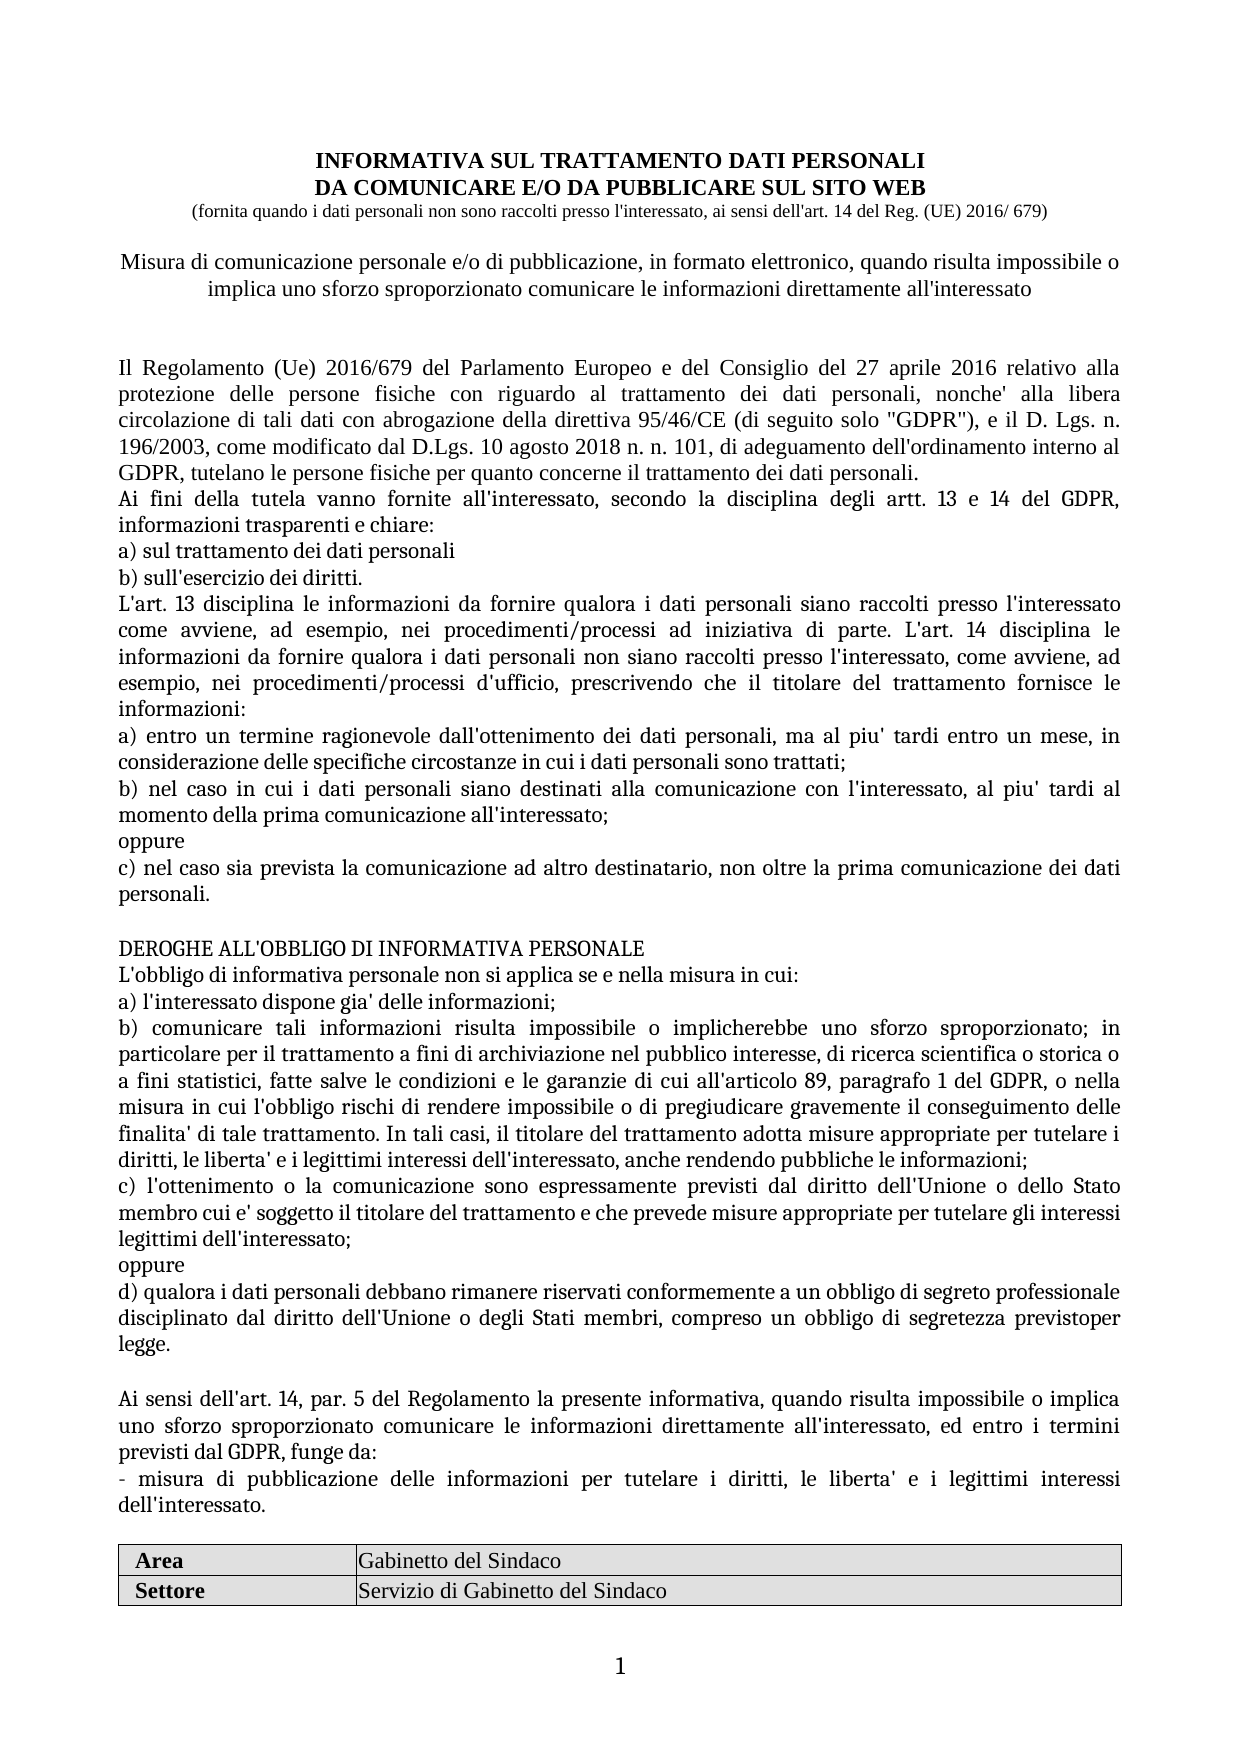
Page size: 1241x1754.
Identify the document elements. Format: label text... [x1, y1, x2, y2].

text c) l'ottenimento o la comunicazione sono espressamente previsti dal diritto dell'Unione o dello Stato membro cui e' soggetto il titolare del trattamento e che prevede misure appropriate per tutelare gli interessi legittimi dell'interessato; [118, 1173, 1122, 1252]
text INFORMATIVA SUL TRATTAMENTO DATI PERSONALI [118, 148, 1122, 174]
text oppure [118, 1252, 1122, 1278]
text a) l'interessato dispone gia' delle informazioni; [118, 988, 1122, 1015]
text - misura di pubblicazione delle informazioni per tutelare i diritti, le liberta' e i legittimi interessi dell'interessato. [118, 1465, 1122, 1518]
table_header Area [119, 1545, 356, 1575]
text DEROGHE ALL'OBBLIGO DI INFORMATIVA PERSONALE [118, 936, 1122, 962]
table_cell Servizio di Gabinetto del Sindaco [357, 1576, 1121, 1605]
text Misura di comunicazione personale e/o di pubblicazione, in formato elettronico, quando risulta impossibile o implica uno sforzo sproporzionato comunicare le informazioni direttamente all'interessato [118, 248, 1122, 301]
text L'obbligo di informativa personale non si applica se e nella misura in cui: [118, 962, 1122, 988]
text c) nel caso sia prevista la comunicazione ad altro destinatario, non oltre la prima comunicazione dei dati personali. [118, 854, 1122, 907]
text Il Regolamento (Ue) 2016/679 del Parlamento Europeo e del Consiglio del 27 aprile 2016 relativo alla protezione delle persone fisiche con riguardo al trattamento dei dati personali, nonche' alla libera circolazione di tali dati con abrogazione della direttiva 95/46/CE (di seguito solo "GDPR"), e il D. Lgs. n. 196/2003, come modificato dal D.Lgs. 10 agosto 2018 n. n. 101, di adeguamento dell'ordinamento interno al GDPR, tutelano le persone fisiche per quanto concerne il trattamento dei dati personali. [118, 354, 1122, 485]
text b) sull'esercizio dei diritti. [118, 564, 1122, 591]
text b) nel caso in cui i dati personali siano destinati alla comunicazione con l'interessato, al piu' tardi al momento della prima comunicazione all'interessato; [118, 775, 1122, 828]
text L'art. 13 disciplina le informazioni da fornire qualora i dati personali siano raccolti presso l'interessato come avviene, ad esempio, nei procedimenti/processi ad iniziativa di parte. L'art. 14 disciplina le informazioni da fornire qualora i dati personali non siano raccolti presso l'interessato, come avviene, ad esempio, nei procedimenti/processi d'ufficio, prescrivendo che il titolare del trattamento fornisce le informazioni: [118, 591, 1122, 723]
table_header Gabinetto del Sindaco [357, 1545, 1121, 1575]
text a) entro un termine ragionevole dall'ottenimento dei dati personali, ma al piu' tardi entro un mese, in considerazione delle specifiche circostanze in cui i dati personali sono trattati; [118, 723, 1122, 775]
text Ai fini della tutela vanno fornite all'interessato, secondo la disciplina degli artt. 13 e 14 del GDPR, informazioni trasparenti e chiare: [118, 485, 1122, 538]
text Ai sensi dell'art. 14, par. 5 del Regolamento la presente informativa, quando risulta impossibile o implica uno sforzo sproporzionato comunicare le informazioni direttamente all'interessato, ed entro i termini previsti dal GDPR, funge da: [118, 1386, 1122, 1465]
text (fornita quando i dati personali non sono raccolti presso l'interessato, ai sensi dell'art. 14 del Reg. (UE) 2016/ 679) [118, 200, 1122, 222]
text b) comunicare tali informazioni risulta impossibile o implicherebbe uno sforzo sproporzionato; in particolare per il trattamento a fini di archiviazione nel pubblico interesse, di ricerca scientifica o storica o a fini statistici, fatte salve le condizioni e le garanzie di cui all'articolo 89, paragrafo 1 del GDPR, o nella misura in cui l'obbligo rischi di rendere impossibile o di pregiudicare gravemente il conseguimento delle finalita' di tale trattamento. In tali casi, il titolare del trattamento adotta misure appropriate per tutelare i diritti, le liberta' e i legittimi interessi dell'interessato, anche rendendo pubbliche le informazioni; [118, 1015, 1122, 1173]
text DA COMUNICARE E/O DA PUBBLICARE SUL SITO WEB [118, 174, 1122, 200]
text oppure [118, 828, 1122, 854]
table_cell Settore [119, 1576, 356, 1605]
text a) sul trattamento dei dati personali [118, 538, 1122, 564]
text d) qualora i dati personali debbano rimanere riservati conformemente a un obbligo di segreto professionale disciplinato dal diritto dell'Unione o degli Stati membri, compreso un obbligo di segretezza previstoper legge. [118, 1278, 1122, 1357]
